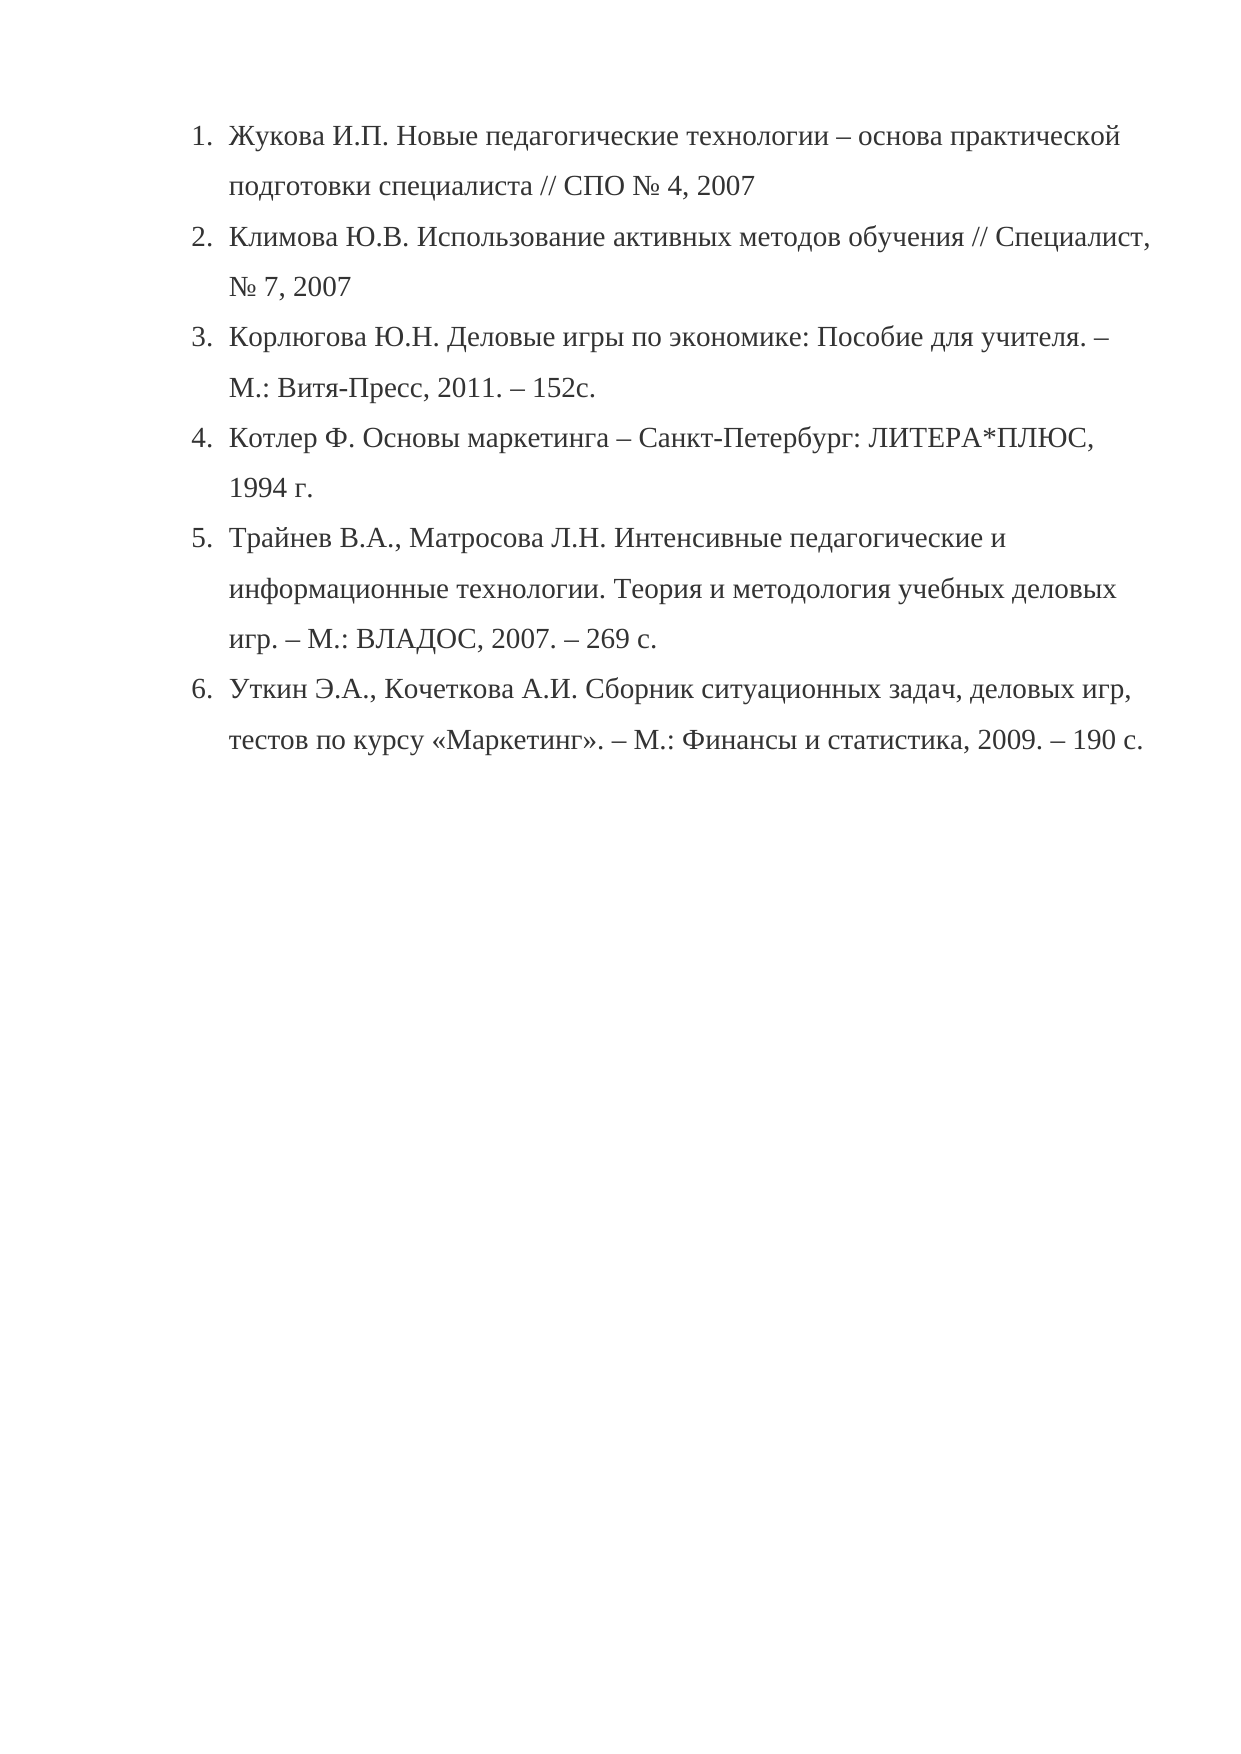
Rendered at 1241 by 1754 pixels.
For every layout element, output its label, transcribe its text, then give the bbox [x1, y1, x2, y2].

list Котлер Ф. Основы маркетинга – Санкт-Петербург: ЛИТЕРА*ПЛЮС, 1994 г. [191, 420, 1152, 504]
list Климова Ю.В. Использование активных методов обучения // Специалист, № 7, 2007 [191, 219, 1152, 303]
list Жукова И.П. Новые педагогические технологии – основа практической подготовки специалиста // СПО № 4, 2007 [191, 118, 1152, 202]
list Уткин Э.А., Кочеткова А.И. Сборник ситуационных задач, деловых игр, тестов по курсу «Маркетинг». – М.: Финансы и статистика, 2009. – 190 с. [191, 672, 1152, 755]
list Корлюгова Ю.Н. Деловые игры по экономике: Пособие для учителя. – М.: Витя-Пресс, 2011. – 152с. [191, 319, 1152, 403]
list Трайнев В.А., Матросова Л.Н. Интенсивные педагогические и информационные технологии. Теория и методология учебных деловых игр. – М.: ВЛАДОС, 2007. – 269 с. [191, 521, 1152, 655]
